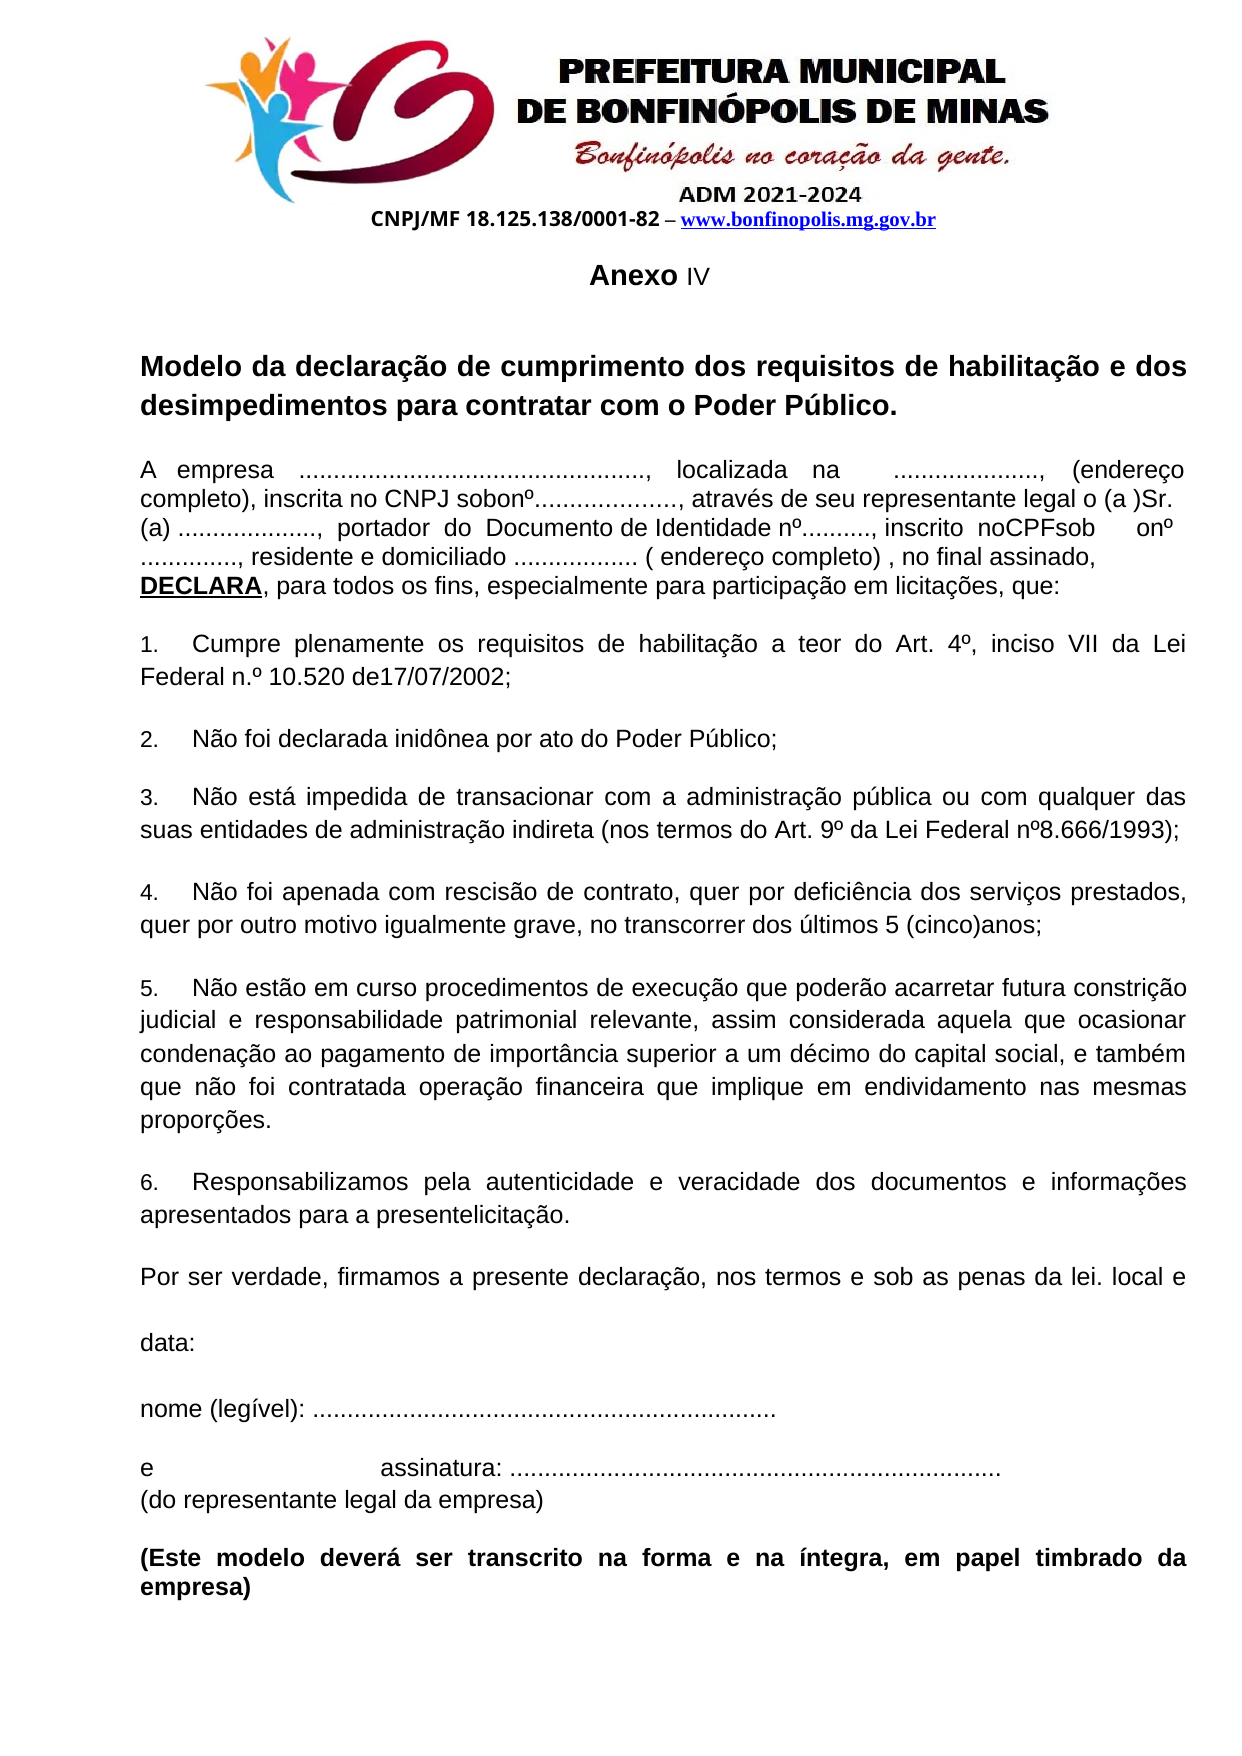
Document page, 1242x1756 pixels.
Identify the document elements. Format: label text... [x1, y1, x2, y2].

list Responsabilizamos pela autenticidade e veracidade dos documentos e informações apresentados para a presentelicitação. [140, 1167, 1188, 1228]
subtitle (Este modelo deverá ser transcrito na forma e na íntegra, em papel timbrado da empresa) [140, 1543, 1188, 1600]
text .............., residente e domiciliado .................. ( endereço completo) , no final assinado, [140, 542, 1188, 571]
text (do representante legal da empresa) [140, 1485, 1188, 1514]
list Não está impedida de transacionar com a administração pública ou com qualquer das suas entidades de administração indireta (nos termos do Art. 9º da Lei Federal nº8.666/1993); [140, 782, 1188, 844]
text completo), inscrita no CNPJ sobonº , através de seu representante legal o (a )Sr. [140, 484, 1188, 513]
text DECLARA, para todos os fins, especialmente para participação em licitações, que: [140, 571, 1188, 599]
picture [199, 34, 1064, 205]
list Não foi apenada com rescisão de contrato, quer por deficiência dos serviços prestados, quer por outro motivo igualmente grave, no transcorrer dos últimos 5 (cinco)anos; [140, 877, 1188, 939]
text nome (legível): ................................................................... [140, 1394, 1188, 1423]
text A empresa .................................................., localizada na ....................., (endereço [140, 456, 1188, 484]
text Anexo V [110, 258, 1188, 291]
list Não foi declarada inidônea por ato do Poder Público; [140, 723, 1188, 752]
text e assinatura: ....................................................................... [140, 1453, 1188, 1481]
text Por ser verdade, firmamos a presente declaração, nos termos e sob as penas da lei. local e data: [140, 1262, 1188, 1357]
list Não estão em curso procedimentos de execução que poderão acarretar futura constrição judicial e responsabilidade patrimonial relevante, assim considerada aquela que ocasionar condenação ao pagamento de importância superior a um décimo do capital social, e também que não foi contratada operação financeira que implique em endividamento nas mesmas proporções. [140, 972, 1188, 1133]
list Cumpre plenamente os requisitos de habilitação a teor do Art. 4º, inciso VII da Lei Federal n.º 10.520 de17/07/2002; [140, 629, 1188, 690]
text Modelo da declaração de cumprimento dos requisitos de habilitação e dos desimpedimentos para contratar com o Poder Público. [140, 349, 1188, 421]
text (a) ...................., portador do Documento de Identidade nº.........., inscrito noCPFsob onº [140, 513, 1188, 542]
